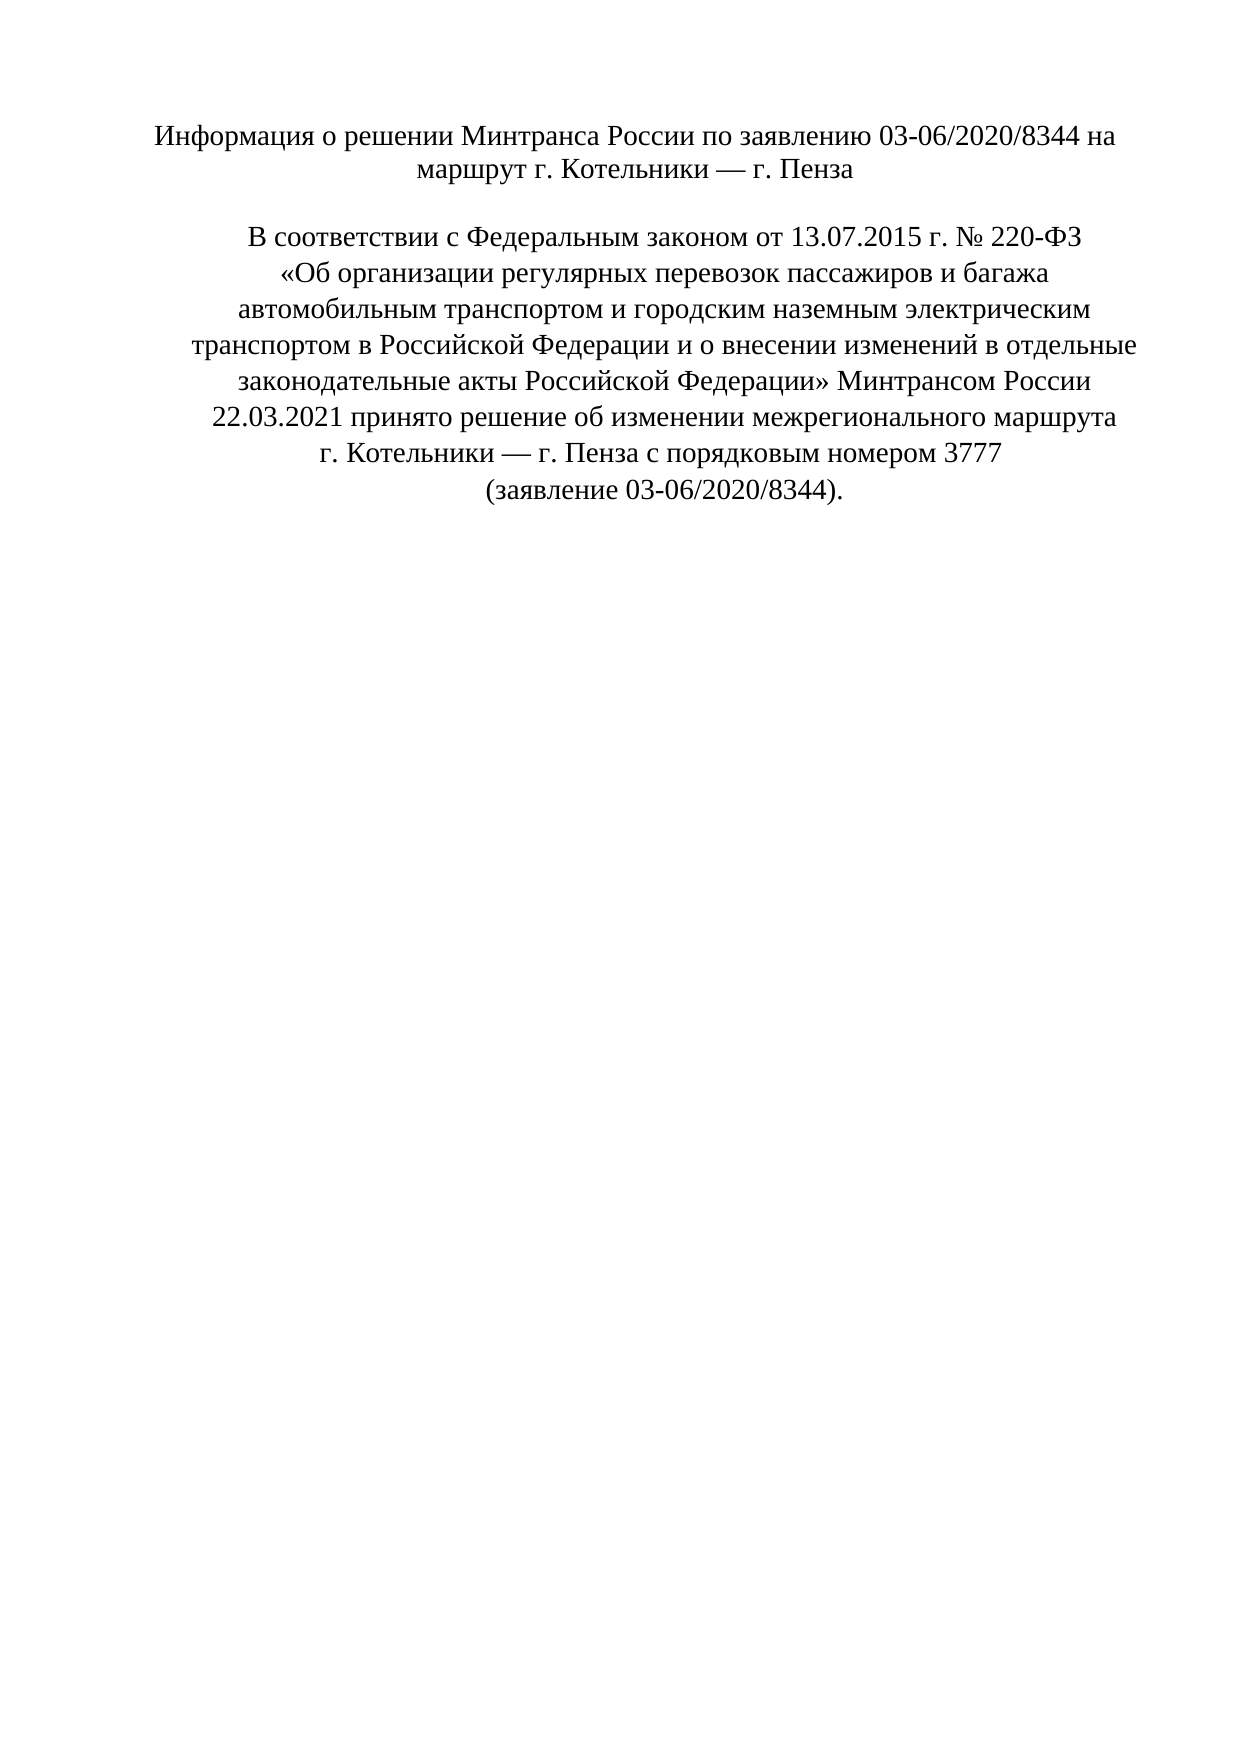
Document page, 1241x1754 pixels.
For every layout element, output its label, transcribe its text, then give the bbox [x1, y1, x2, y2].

text Информация о решении Минтранса России по заявлению 03-06/2020/8344 на маршрут г. Котельники — г. Пенза [118, 118, 1152, 185]
text В соответствии с Федеральным законом от 13.07.2015 г. № 220-ФЗ «Об организации регулярных перевозок пассажиров и багажа автомобильным транспортом и городским наземным электрическим транспортом в Российской Федерации и о внесении изменений в отдельные законодательные акты Российской Федерации» Минтрансом России 22.03.2021 принято решение об изменении межрегионального маршрута г. Котельники — г. Пенза с порядковым номером 3777 (заявление 03-06/2020/8344). [177, 219, 1152, 505]
